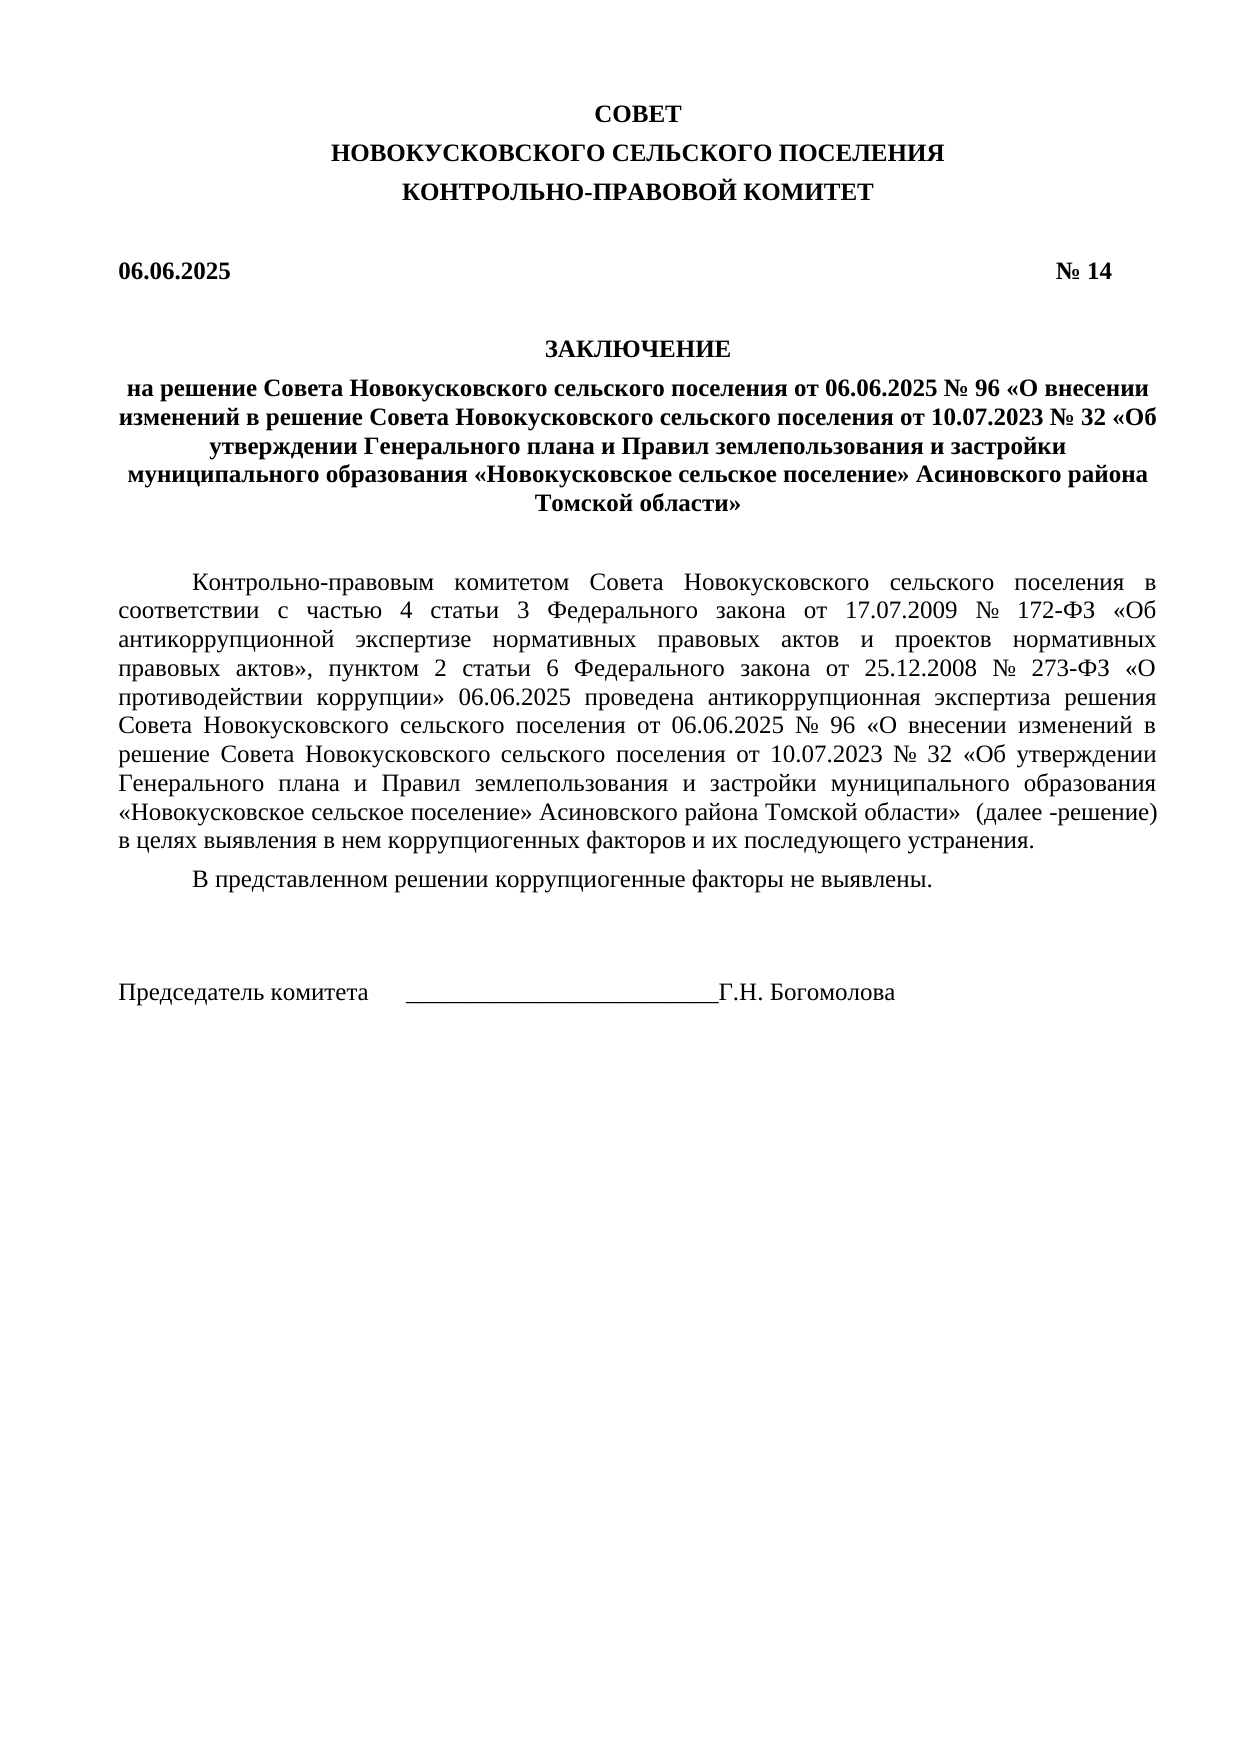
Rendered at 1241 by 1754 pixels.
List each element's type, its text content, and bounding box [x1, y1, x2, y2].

text Председатель комитета _________________________Г.Н. Богомолова [118, 977, 1157, 1006]
text на решение Совета Новокусковского сельского поселения от 06.06.2025 № 96 «О внесении изменений в решение Совета Новокусковского сельского поселения от 10.07.2023 № 32 «Об утверждении Генерального плана и Правил землепользования и застройки муниципального образования «Новокусковское сельское поселение» Асиновского района Томской области» [118, 373, 1157, 517]
text КОНТРОЛЬНО-ПРАВОВОЙ КОМИТЕТ [118, 177, 1157, 206]
text ЗАКЛЮЧЕНИЕ [118, 334, 1157, 363]
text Контрольно-правовым комитетом Совета Новокусковского сельского поселения в соответствии с частью 4 статьи 3 Федерального закона от 17.07.2009 № 172-ФЗ «Об антикоррупционной экспертизе нормативных правовых актов и проектов нормативных правовых актов», пунктом 2 статьи 6 Федерального закона от 25.12.2008 № 273-ФЗ «О противодействии коррупции» 06.06.2025 проведена антикоррупционная экспертиза решения Совета Новокусковского сельского поселения от 06.06.2025 № 96 «О внесении изменений в решение Совета Новокусковского сельского поселения от 10.07.2023 № 32 «Об утверждении Генерального плана и Правил землепользования и застройки муниципального образования «Новокусковское сельское поселение» Асиновского района Томской области» (далее -решение) в целях выявления в нем коррупциогенных факторов и их последующего устранения. [118, 567, 1157, 854]
text В представленном решении коррупциогенные факторы не выявлены. [118, 864, 1157, 893]
text 06.06.2025 № 14 [118, 256, 1157, 284]
text СОВЕТ [118, 99, 1157, 128]
text НОВОКУСКОВСКОГО СЕЛЬСКОГО ПОСЕЛЕНИЯ [118, 138, 1157, 167]
